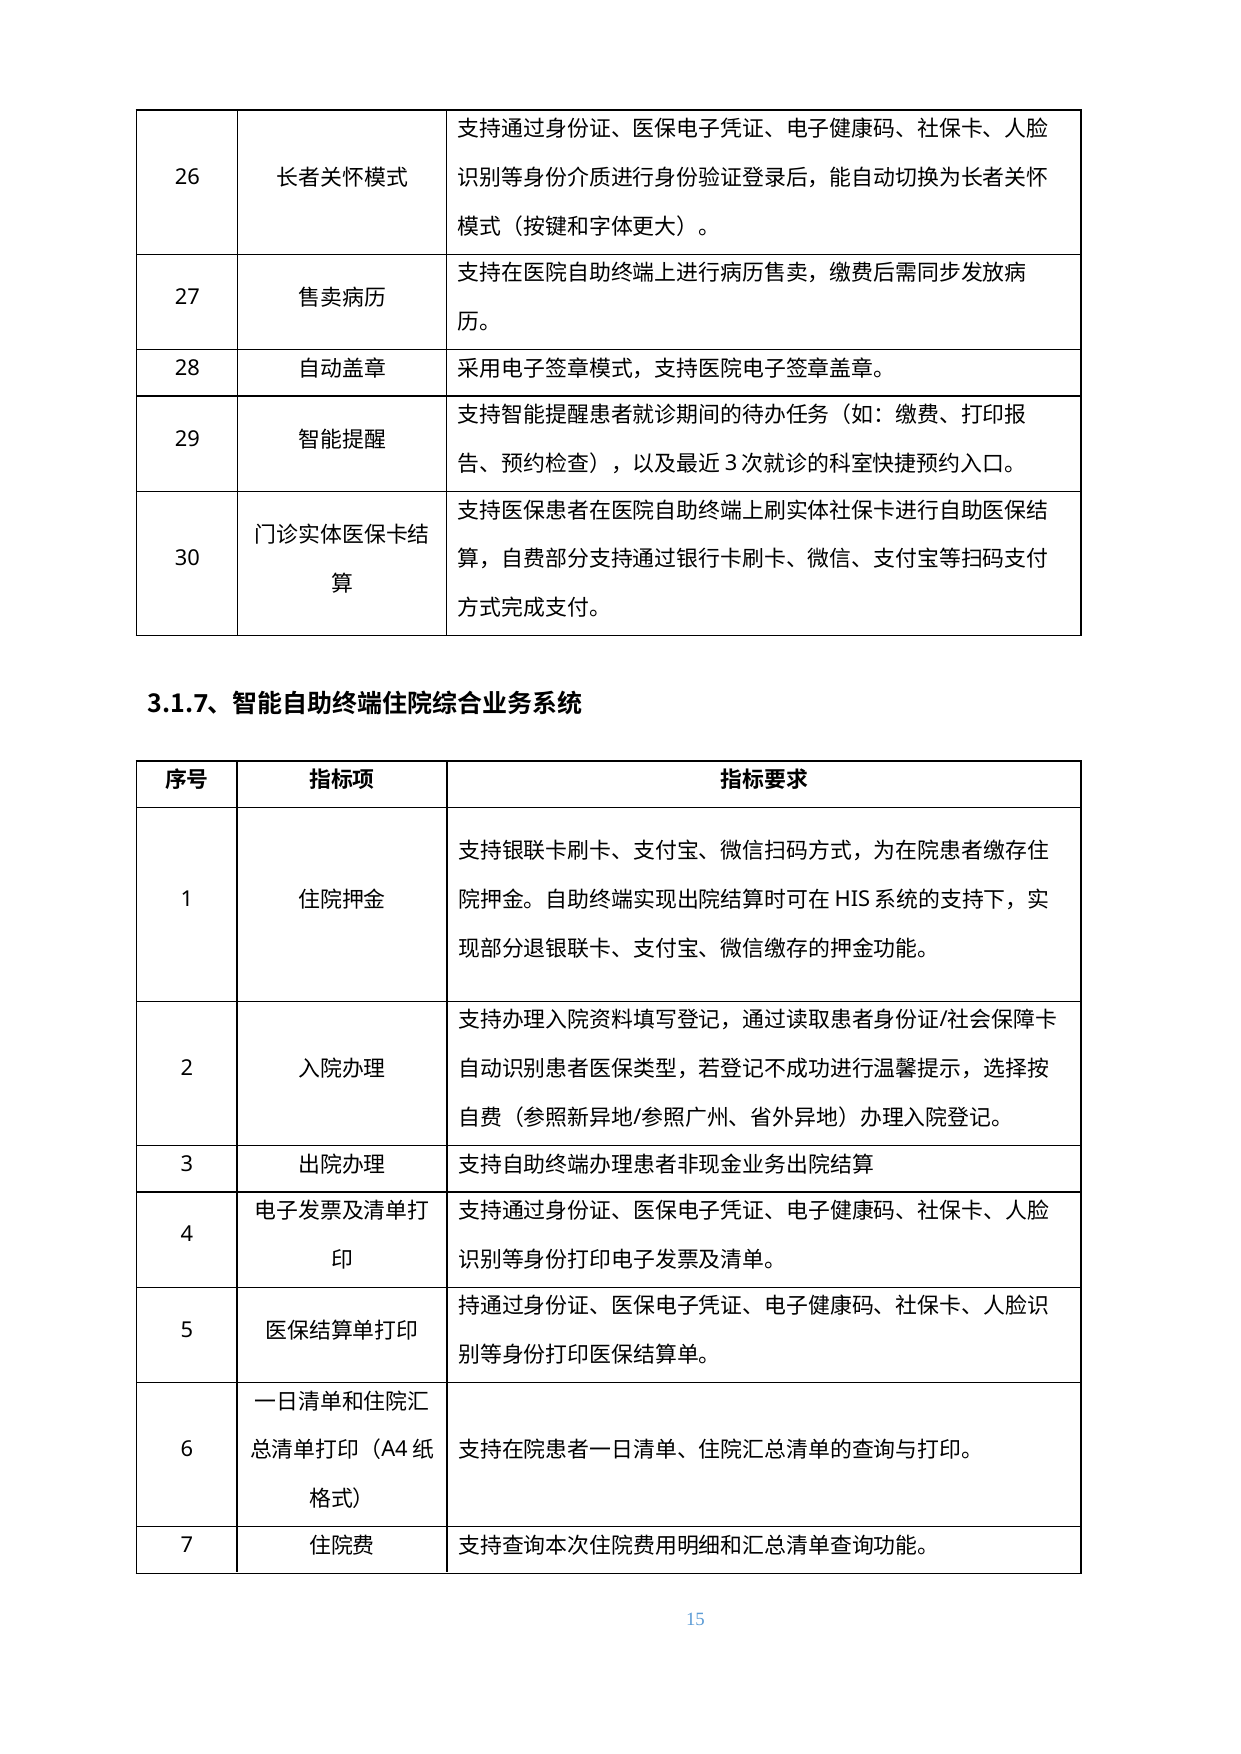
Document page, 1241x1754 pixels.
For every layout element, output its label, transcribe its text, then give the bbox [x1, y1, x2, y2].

table_header 指标项 [238, 762, 446, 807]
table_cell 支持通过身份证、医保电子凭证、电子健康码、社保卡、人脸识别等身份打印电子发票及清单。 [448, 1193, 1080, 1286]
table_cell 出院办理 [238, 1146, 446, 1191]
table_cell 自动盖章 [238, 350, 446, 395]
table_cell 电子发票及清单打印 [238, 1193, 446, 1286]
table_cell 28 [137, 350, 237, 395]
table_cell 持通过身份证、医保电子凭证、电子健康码、社保卡、人脸识别等身份打印医保结算单。 [448, 1288, 1080, 1382]
table_cell 27 [137, 255, 237, 349]
table_header 序号 [137, 762, 236, 807]
table_cell 售卖病历 [238, 255, 446, 349]
table_cell 支持智能提醒患者就诊期间的待办任务（如：缴费、打印报告、预约检查），以及最近3次就诊的科室快捷预约入口。 [447, 397, 1080, 491]
table_cell 支持在院患者一日清单、住院汇总清单的查询与打印。 [448, 1383, 1080, 1526]
table_cell 智能提醒 [238, 397, 446, 491]
table_cell 1 [137, 808, 236, 1001]
table_cell 3 [137, 1146, 236, 1191]
table_cell 26 [137, 111, 237, 253]
table_cell 支持医保患者在医院自助终端上刷实体社保卡进行自助医保结算，自费部分支持通过银行卡刷卡、微信、支付宝等扫码支付方式完成支付。 [447, 492, 1080, 635]
table_cell 住院费 用查询 [238, 1527, 446, 1572]
table_cell 支持办理入院资料填写登记，通过读取患者身份证/社会保障卡自动识别患者医保类型，若登记不成功进行温馨提示，选择按自费（参照新异地/参照广州、省外异地）办理入院登记。 [448, 1002, 1080, 1144]
table_cell 入院办理 [238, 1002, 446, 1144]
table_cell 支持通过身份证、医保电子凭证、电子健康码、社保卡、人脸识别等身份介质进行身份验证登录后，能自动切换为长者关怀模式（按键和字体更大）。 [447, 111, 1080, 253]
table_cell 29 [137, 397, 237, 491]
table_cell 医保结算单打印 [238, 1288, 446, 1382]
table_header 指标要求 [448, 762, 1080, 807]
table_cell 支持自助终端办理患者非现金业务出院结算 [448, 1146, 1080, 1191]
table_cell 4 [137, 1193, 236, 1286]
table_cell 6 [137, 1383, 236, 1526]
table_cell 支持在医院自助终端上进行病历售卖，缴费后需同步发放病历。 [447, 255, 1080, 349]
table_cell 7 [137, 1527, 236, 1572]
table_cell 5 [137, 1288, 236, 1382]
table_cell 长者关怀模式 [238, 111, 446, 253]
table_cell 一日清单和住院汇总清单打印（A4纸格式） [238, 1383, 446, 1526]
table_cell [448, 1527, 1080, 1572]
table_cell 采用电子签章模式，支持医院电子签章盖章。 [447, 350, 1080, 395]
table_cell 30 [137, 492, 237, 635]
table_cell 住院押金 [238, 808, 446, 1001]
table_cell 门诊实体医保卡结算 [238, 492, 446, 635]
subtitle 3.1.7、智能自助终端住院综合业务系统 [148, 669, 1092, 734]
table_cell 支持银联卡刷卡、支付宝、微信扫码方式，为在院患者缴存住院押金。自助终端实现出院结算时可在HIS系统的支持下，实现部分退银联卡、支付宝、微信缴存的押金功能。 [448, 808, 1080, 1001]
table_cell 2 [137, 1002, 236, 1144]
